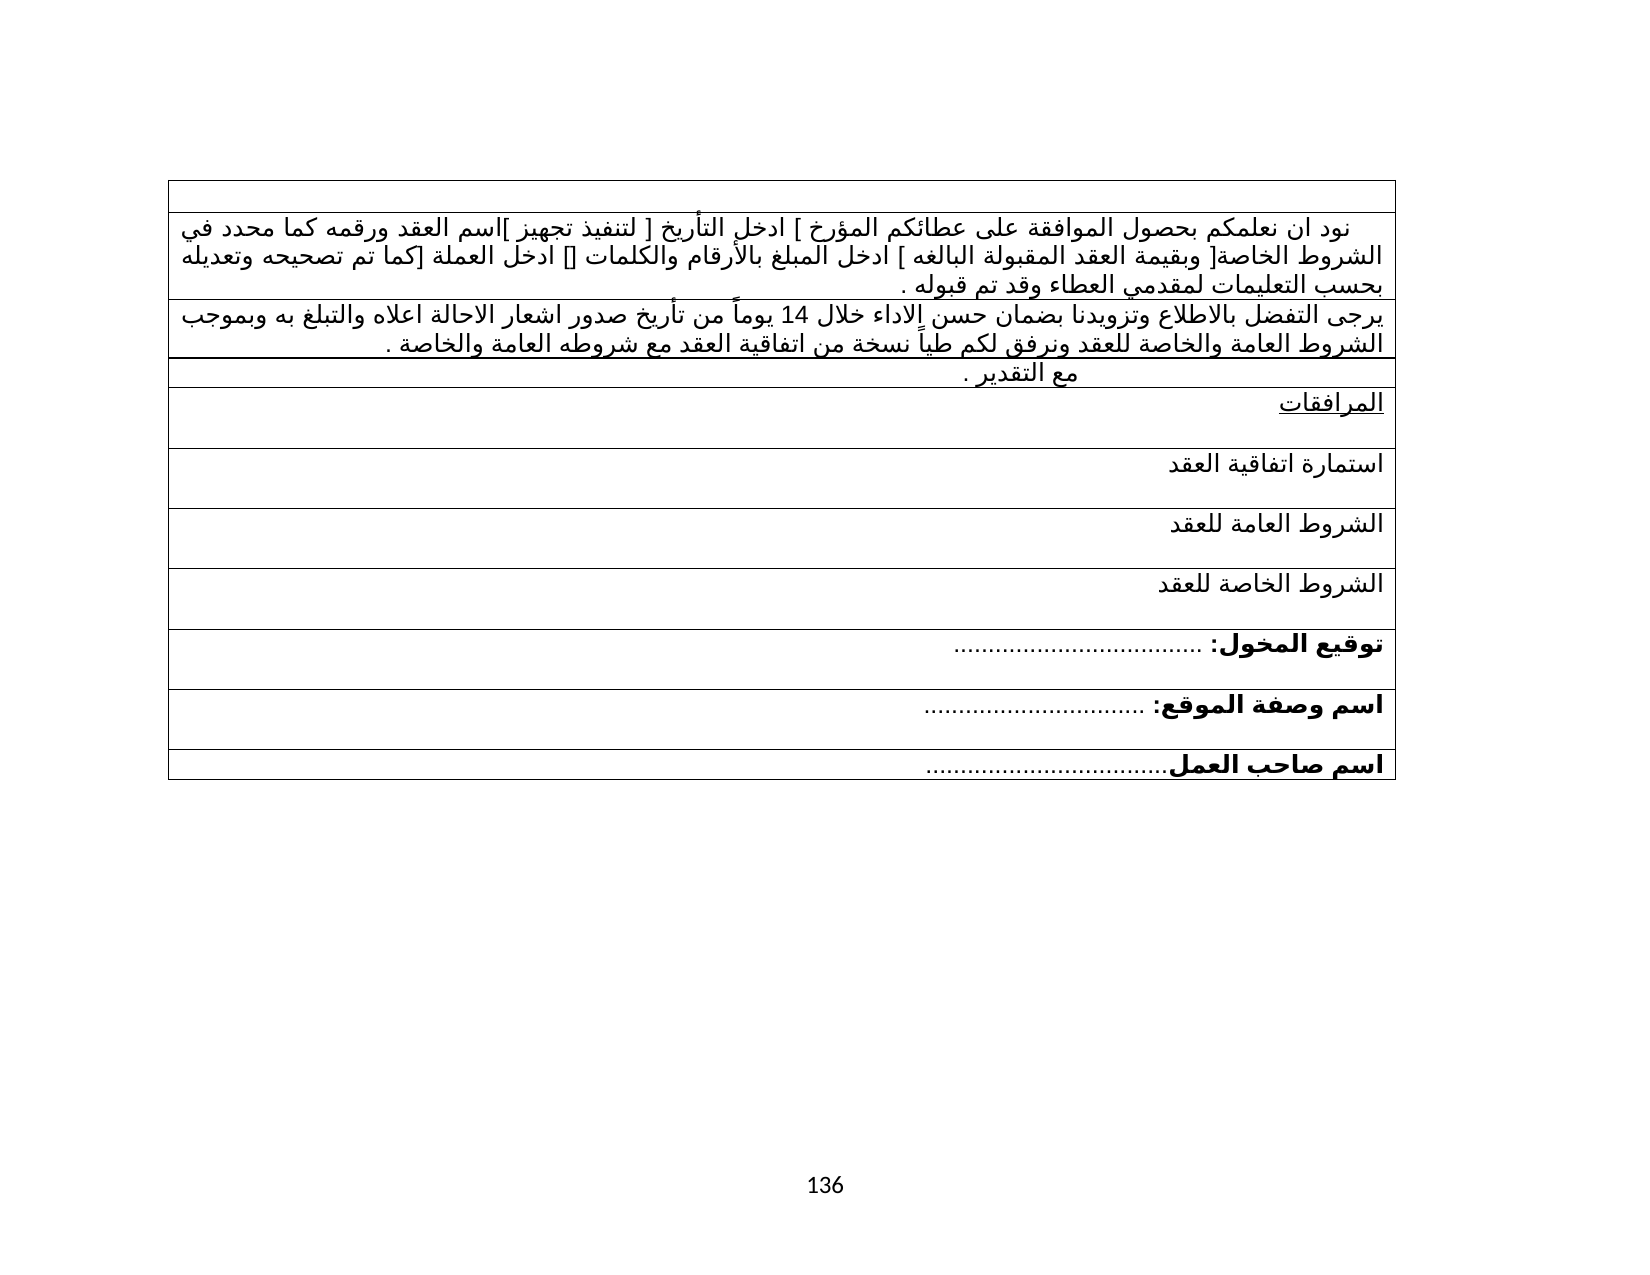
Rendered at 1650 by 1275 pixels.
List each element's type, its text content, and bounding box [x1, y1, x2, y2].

table_cell نود ان نعلمكم بحصول الموافقة على عطائكم المؤرخ ] ادخل التأريخ [ لتنفيذ تجهيز ]اسم العقد ورقمه كما محدد في الشروط الخاصة[ وبقيمة العقد المقبولة البالغه ] ادخل المبلغ بالأرقام والكلمات [] ادخل العملة [كما تم تصحيحه وتعديله بحسب التعليمات لمقدمي العطاء وقد تم قبوله . [169, 213, 1395, 299]
table_cell مع التقدير . [169, 359, 1395, 387]
table_cell اسم صاحب العمل................................... [169, 750, 1395, 779]
table_cell توقيع المخول: .................................... [169, 630, 1395, 689]
table_cell استمارة اتفاقية العقد [169, 449, 1395, 508]
table_cell الشروط العامة للعقد [169, 509, 1395, 568]
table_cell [169, 181, 1395, 212]
table_cell اسم وصفة الموقع: ................................ [169, 690, 1395, 749]
table_cell المرافقات [169, 388, 1395, 447]
table_cell يرجى التفضل بالاطلاع وتزويدنا بضمان حسن الاداء خلال 14 يوماً من تأريخ صدور اشعار الاحالة اعلاه والتبلغ به وبموجب الشروط العامة والخاصة للعقد ونرفق لكم طياً نسخة من اتفاقية العقد مع شروطه العامة والخاصة . [169, 300, 1395, 357]
table_cell الشروط الخاصة للعقد [169, 569, 1395, 628]
